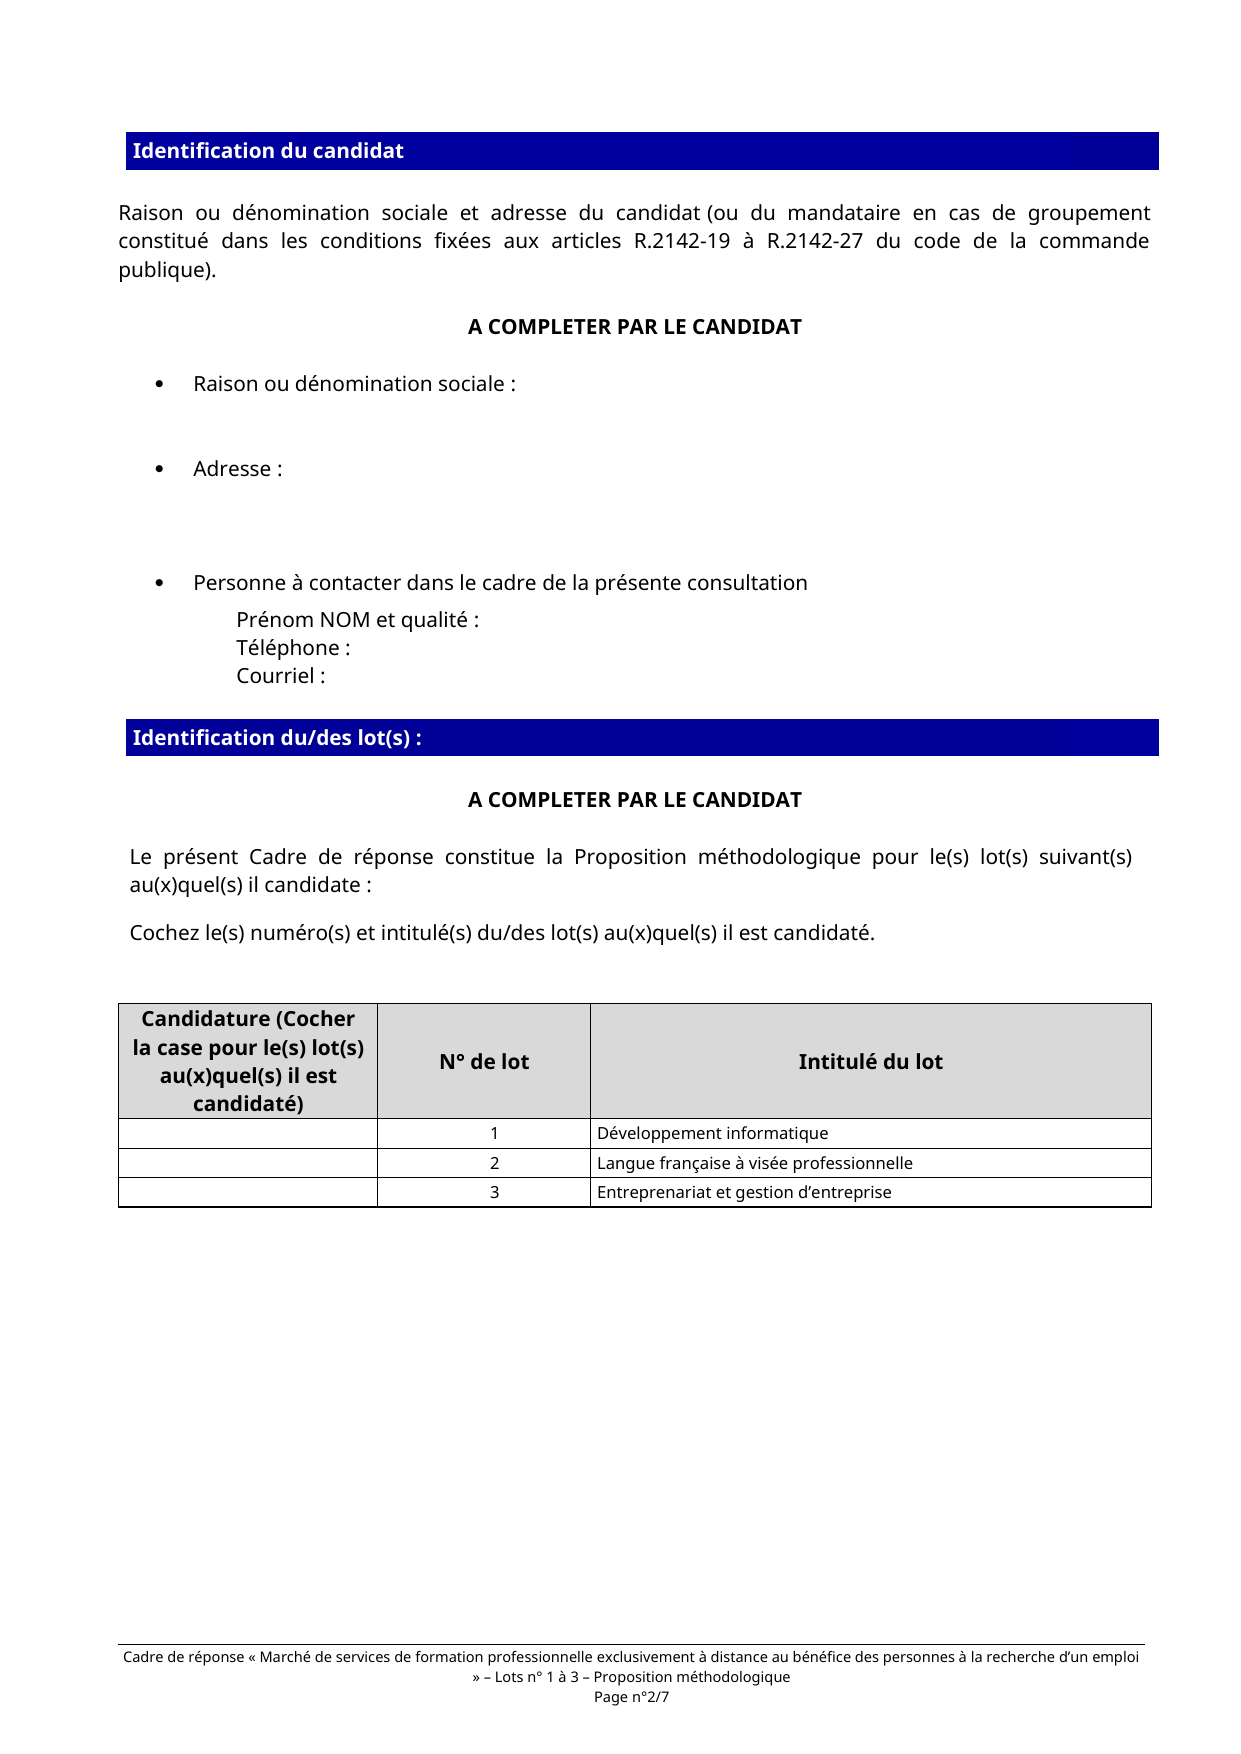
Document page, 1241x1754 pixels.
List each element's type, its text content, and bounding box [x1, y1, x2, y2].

table_cell [119, 1119, 377, 1147]
table_header N° de lot [378, 1004, 590, 1118]
table_cell [119, 1149, 377, 1177]
table_header Identification du candidat [126, 132, 1071, 170]
table_cell [119, 1178, 377, 1206]
table_cell Développement informatique [591, 1119, 1151, 1147]
text Courriel : [236, 662, 1152, 690]
table_header Identification du/des lot(s) : [126, 719, 1070, 756]
table_cell 1 [378, 1119, 590, 1147]
text A COMPLETER PAR LE CANDIDAT [118, 312, 1152, 340]
table_header Le présent Cadre de réponse constitue la Proposition méthodologique pour le(s) lot(s) suivant(s) au(x)quel(s) il candidate : Cochez le(s) numéro(s) et intitulé(s) du/des lot(s) au(x)quel(s) il est candidaté. [118, 842, 1145, 975]
text Raison ou dénomination sociale et adresse du candidat (ou du mandataire en cas de groupement constitué dans les conditions fixées aux articles R.2142-19 à R.2142-27 du code de la commande publique). [118, 198, 1152, 283]
table_cell Entreprenariat et gestion d’entreprise [591, 1178, 1151, 1206]
list Raison ou dénomination sociale : [156, 369, 1152, 397]
table_cell Langue française à visée professionnelle [591, 1149, 1151, 1177]
text A COMPLETER PAR LE CANDIDAT [118, 785, 1152, 813]
list Adresse : [156, 454, 1152, 482]
table_header [1071, 132, 1159, 170]
table_header [1070, 719, 1159, 756]
table_header Candidature (Cocher la case pour le(s) lot(s) au(x)quel(s) il est candidaté) [119, 1004, 377, 1118]
list Personne à contacter dans le cadre de la présente consultation [156, 568, 1152, 596]
table_cell 2 [378, 1149, 590, 1177]
text Prénom NOM et qualité : [236, 605, 1152, 633]
table_header Intitulé du lot [591, 1004, 1151, 1118]
table_cell 3 [378, 1178, 590, 1206]
text Téléphone : [236, 633, 1152, 662]
